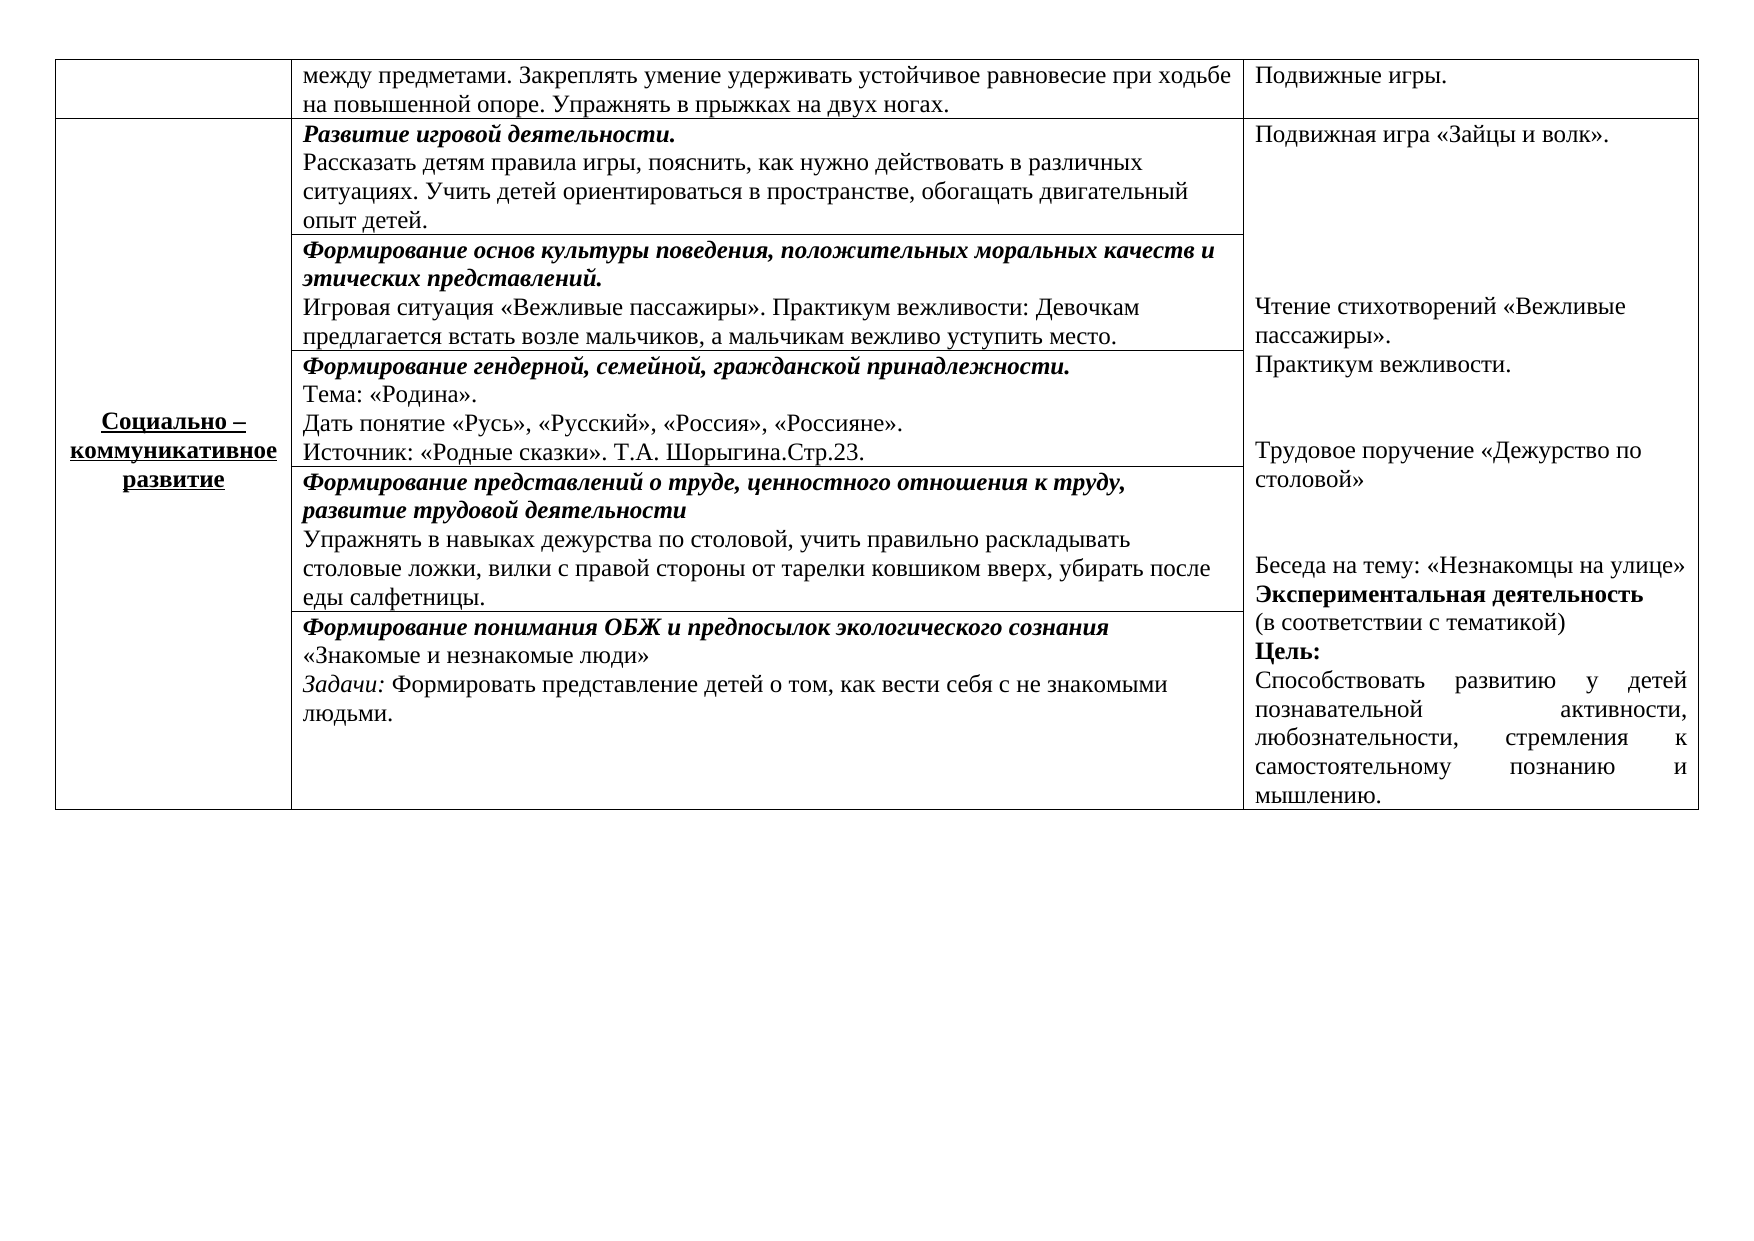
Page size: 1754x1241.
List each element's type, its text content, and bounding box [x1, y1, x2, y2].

table_cell Формирование гендерной, семейной, гражданской принадлежности. Тема: «Родина». Дать понятие «Русь», «Русский», «Россия», «Россияне». Источник: «Родные сказки». Т.А. Шорыгина.Стр.23. [292, 351, 1243, 466]
table_cell Социально –коммуникативное развитие [56, 119, 291, 809]
table_cell Подвижная игра «Зайцы и волк». Чтение стихотворений «Вежливые пассажиры». Практикум вежливости. Трудовое поручение «Дежурство по столовой» Беседа на тему: «Незнакомцы на улице» Экспериментальная деятельность (в соответствии с тематикой) Цель: Способствовать развитию у детей познавательной активности, любознательности, стремления к самостоятельному познанию и мышлению. [1244, 119, 1698, 809]
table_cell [292, 60, 1243, 118]
table_cell Формирование представлений о труде, ценностного отношения к труду, развитие трудовой деятельности Упражнять в навыках дежурства по столовой, учить правильно раскладывать столовые ложки, вилки с правой стороны от тарелки ковшиком вверх, убирать после еды салфетницы. [292, 467, 1243, 611]
table_cell Формирование основ культуры поведения, положительных моральных качеств и этических представлений. Игровая ситуация «Вежливые пассажиры». Практикум вежливости: Девочкам предлагается встать возле мальчиков, а мальчикам вежливо уступить место. [292, 235, 1243, 350]
table_cell Формирование понимания ОБЖ и предпосылок экологического сознания «Знакомые и незнакомые люди» Задачи: Формировать представление детей о том, как вести себя с не знакомыми людьми. [292, 612, 1243, 809]
table_cell Развитие игровой деятельности. Рассказать детям правила игры, пояснить, как нужно действовать в различных ситуациях. Учить детей ориентироваться в пространстве, обогащать двигательный опыт детей. [292, 119, 1243, 234]
